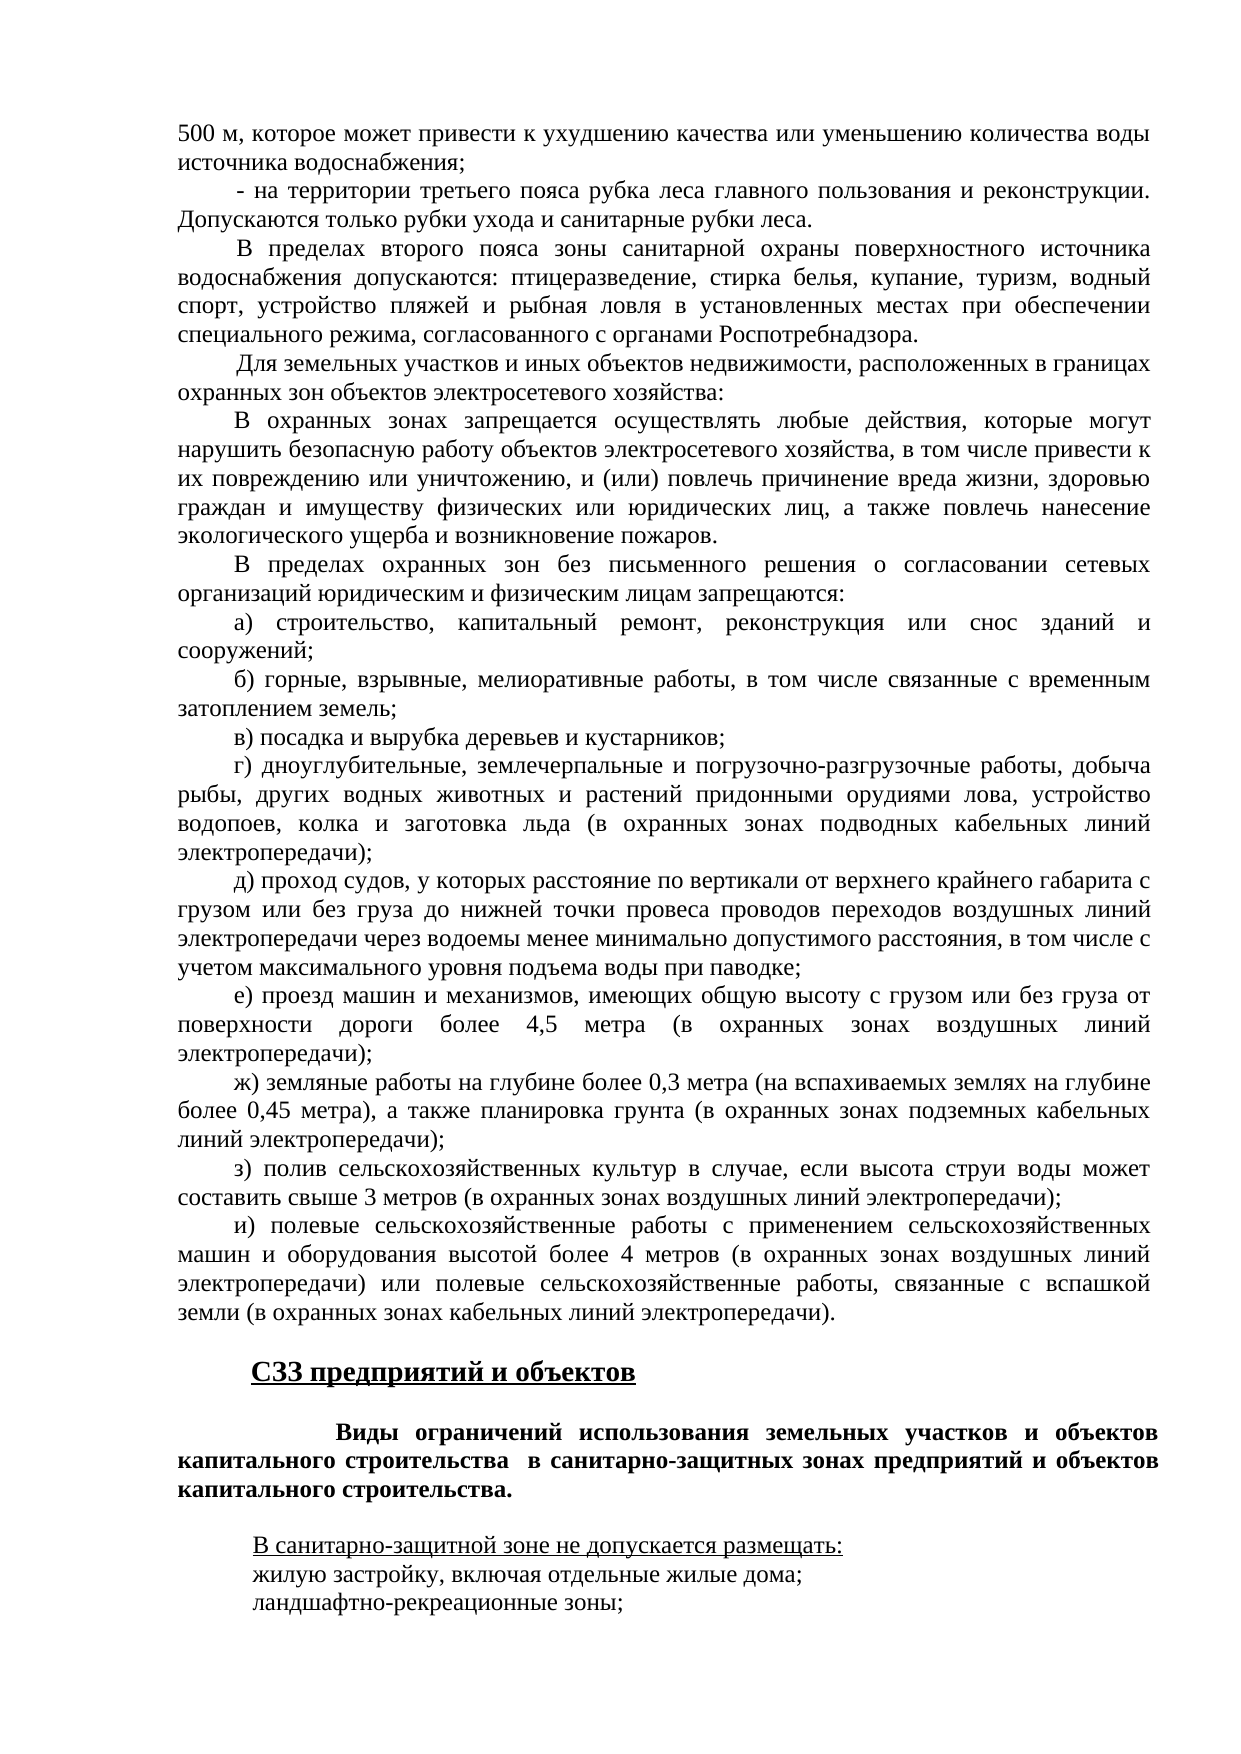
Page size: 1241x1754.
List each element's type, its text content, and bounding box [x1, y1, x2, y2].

text а) строительство, капитальный ремонт, реконструкция или снос зданий и сооружений; [177, 607, 1152, 664]
text и) полевые сельскохозяйственные работы с применением сельскохозяйственных машин и оборудования высотой более (в охранных зонах воздушных линий электропередачи) или полевые сельскохозяйственные работы, связанные с вспашкой земли (в охранных зонах кабельных линий электропередачи). [177, 1211, 1152, 1326]
text В охранных зонах запрещается осуществлять любые действия, которые могут нарушить безопасную работу объектов электросетевого хозяйства, в том числе привести к их повреждению или уничтожению, и (или) повлечь причинение вреда жизни, здоровью граждан и имуществу физических или юридических лиц, а также повлечь нанесение экологического ущерба и возникновение пожаров. [177, 406, 1152, 549]
text Виды ограничений использования земельных участков и объектов капитального строительства в санитарно-защитных зонах предприятий и объектов капитального строительства. [177, 1417, 1160, 1503]
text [177, 118, 1152, 176]
text В санитарно-защитной зоне не допускается размещать: [177, 1530, 1152, 1559]
text з) полив сельскохозяйственных культур в случае, если высота струи воды может составить свыше (в охранных зонах воздушных линий электропередачи); [177, 1153, 1152, 1211]
text Для земельных участков и иных объектов недвижимости, расположенных в границах охранных зон объектов электросетевого хозяйства: [177, 348, 1152, 406]
text В пределах второго пояса зоны санитарной охраны поверхностного источника водоснабжения допускаются: птицеразведение, стирка белья, купание, туризм, водный спорт, устройство пляжей и рыбная ловля в установленных местах при обеспечении специального режима, согласованного с органами Роспотребнадзора. [177, 233, 1152, 348]
text е) проезд машин и механизмов, имеющих общую высоту с грузом или без груза от поверхности дороги более (в охранных зонах воздушных линий электропередачи); [177, 981, 1152, 1067]
text д) проход судов, у которых расстояние по вертикали от верхнего крайнего габарита с грузом или без груза до нижней точки провеса проводов переходов воздушных линий электропередачи через водоемы менее минимально допустимого расстояния, в том числе с учетом максимального уровня подъема воды при паводке; [177, 866, 1152, 981]
text ландшафтно-рекреационные зоны; [177, 1587, 1152, 1616]
text г) дноуглубительные, землечерпальные и погрузочно-разгрузочные работы, добыча рыбы, других водных животных и растений придонными орудиями лова, устройство водопоев, колка и заготовка льда (в охранных зонах подводных кабельных линий электропередачи); [177, 751, 1152, 866]
text в) посадка и вырубка деревьев и кустарников; [177, 722, 1152, 751]
text СЗЗ предприятий и объектов [251, 1354, 1098, 1388]
text В пределах охранных зон без письменного решения о согласовании сетевых организаций юридическим и физическим лицам запрещаются: [177, 549, 1152, 607]
text ж) земляные работы на глубине более (на вспахиваемых землях на глубине более ), а также планировка грунта (в охранных зонах подземных кабельных линий электропередачи); [177, 1067, 1152, 1153]
text жилую застройку, включая отдельные жилые дома; [177, 1559, 1152, 1587]
text - на территории третьего пояса рубка леса главного пользования и реконструкции. Допускаются только рубки ухода и санитарные рубки леса. [177, 176, 1152, 233]
text б) горные, взрывные, мелиоративные работы, в том числе связанные с временным затоплением земель; [177, 664, 1152, 722]
